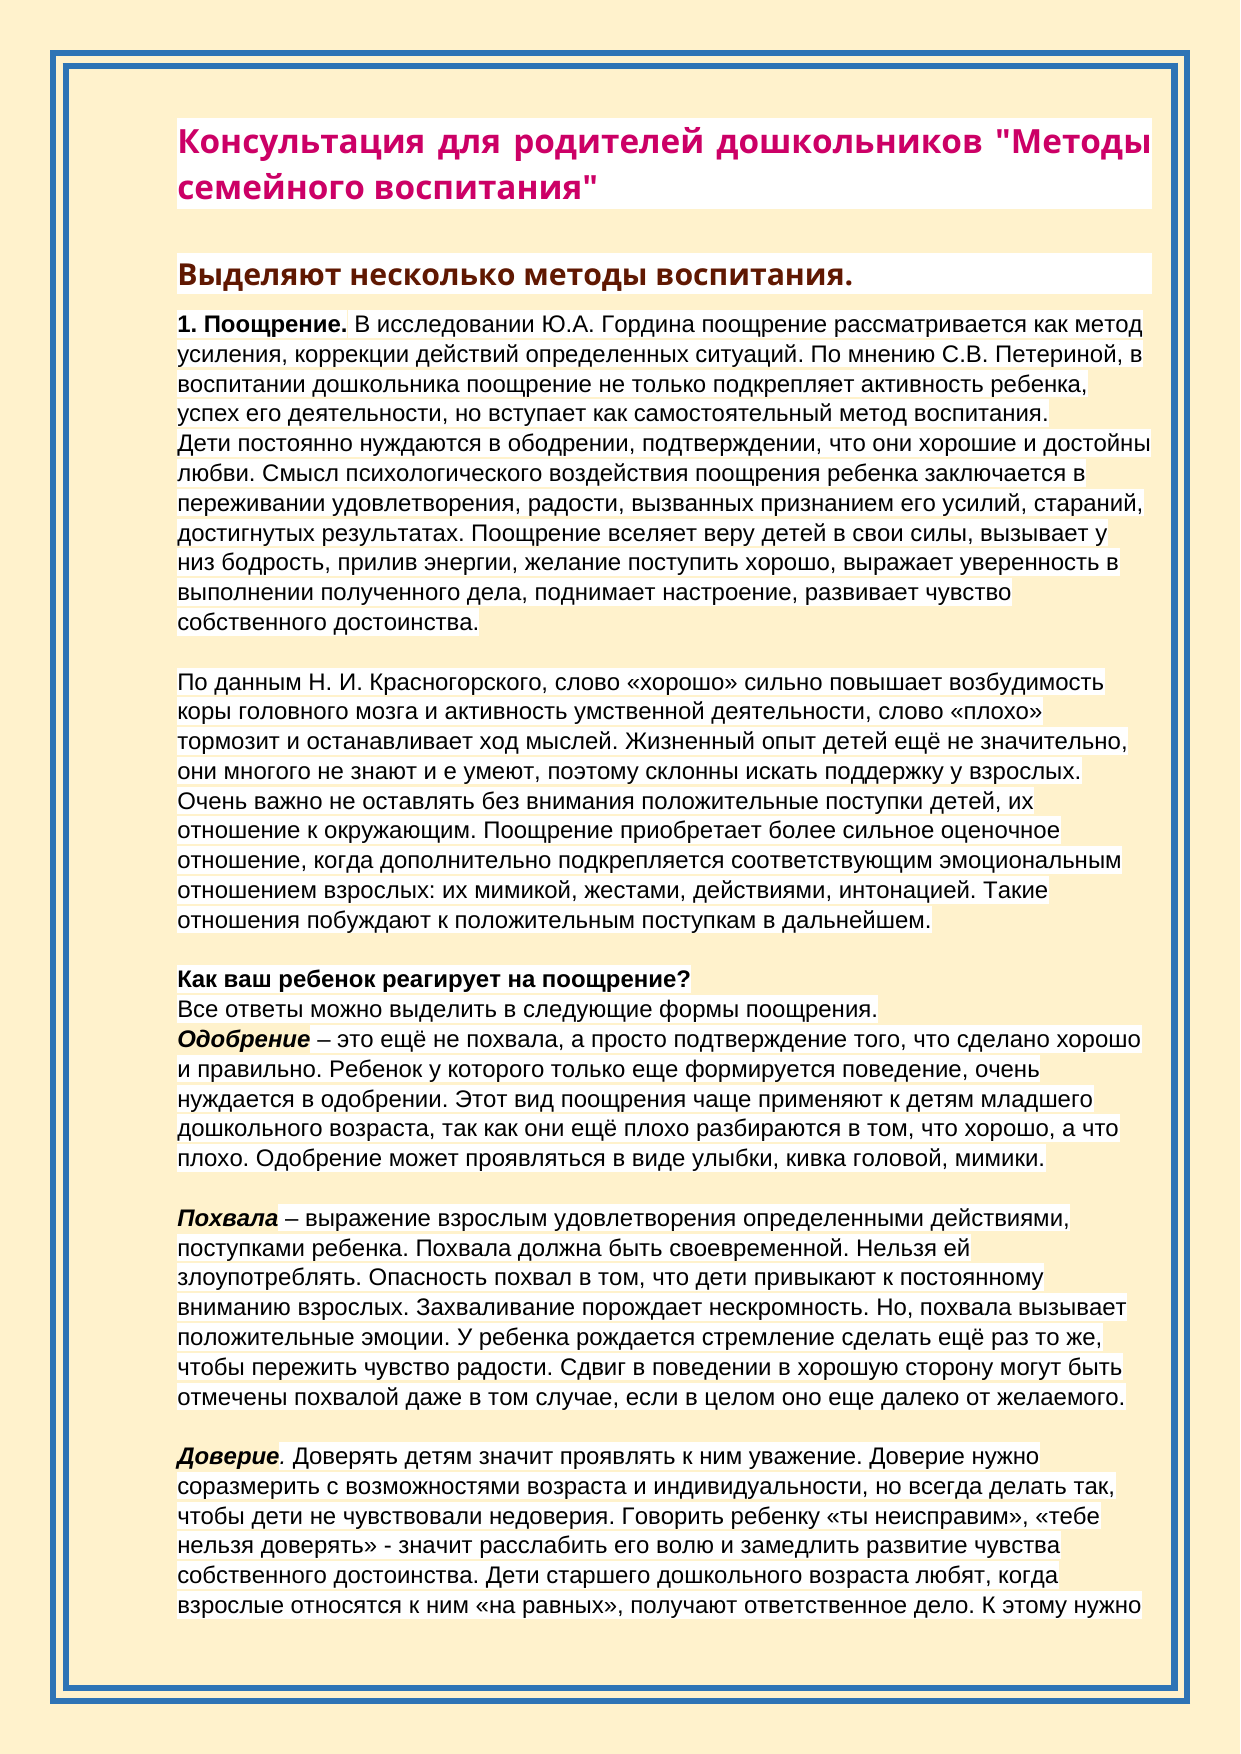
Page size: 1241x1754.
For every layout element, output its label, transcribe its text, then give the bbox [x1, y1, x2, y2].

text Консультация для родителей дошкольников "Методы семейного воспитания" [177, 118, 1152, 209]
text Выделяют несколько методы воспитания. [177, 253, 1152, 294]
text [177, 310, 1152, 1619]
